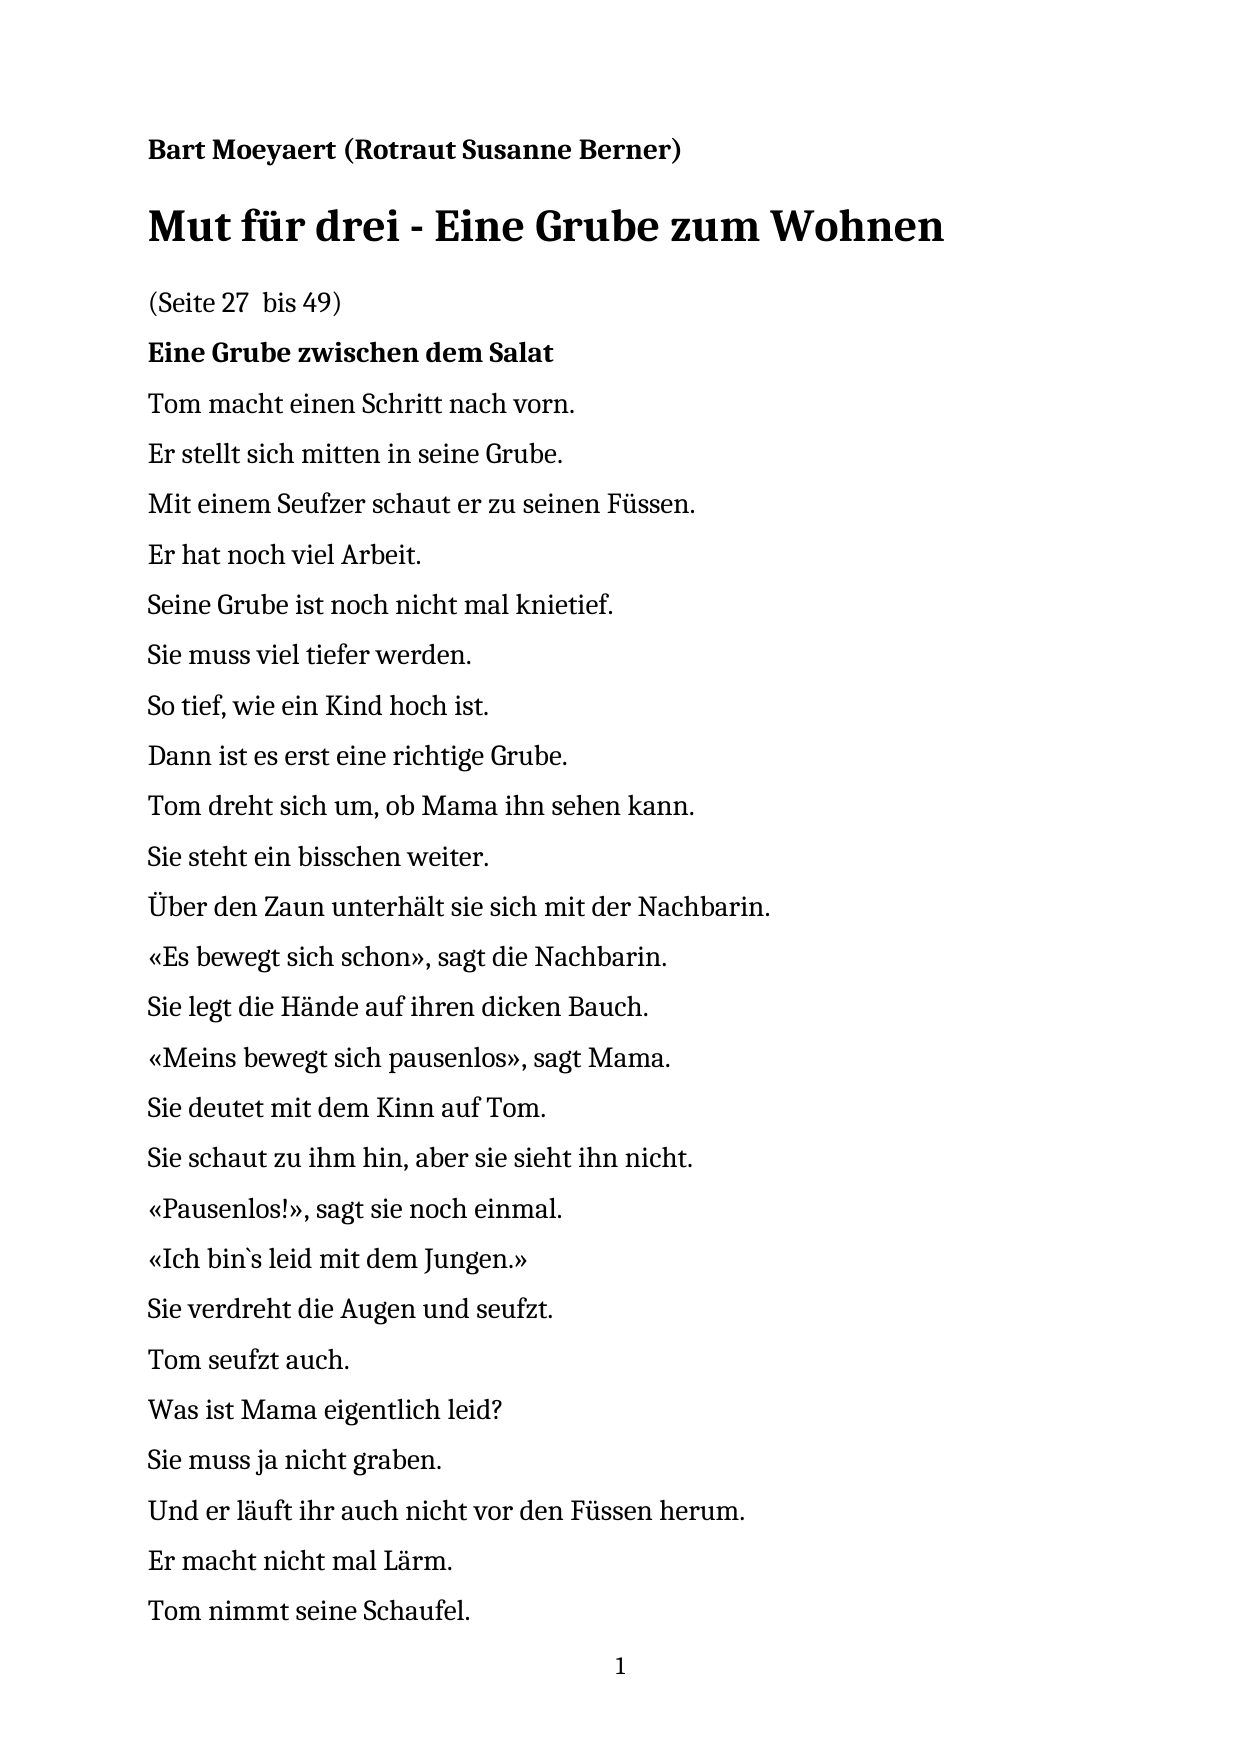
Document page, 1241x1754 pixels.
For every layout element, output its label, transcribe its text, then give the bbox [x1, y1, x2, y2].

text «Es bewegt sich schon», sagt die Nachbarin. [148, 940, 1093, 974]
text Und er läuft ihr auch nicht vor den Füssen herum. [148, 1494, 1093, 1527]
text Sie muss viel tiefer werden. [148, 638, 1093, 672]
text «Ich bin`s leid mit dem Jungen.» [148, 1242, 1093, 1276]
text Bart Moeyaert (Rotraut Susanne Berner) [148, 133, 1093, 166]
text Sie schaut zu ihm hin, aber sie sieht ihn nicht. [148, 1142, 1093, 1175]
text (Seite 27 bis 49) [148, 286, 1093, 320]
text Tom seufzt auch. [148, 1343, 1093, 1376]
text Er macht nicht mal Lärm. [148, 1544, 1093, 1578]
text Eine Grube zwischen dem Salat [148, 337, 1093, 370]
text Sie legt die Hände auf ihren dicken Bauch. [148, 991, 1093, 1024]
text Er stellt sich mitten in seine Grube. [148, 437, 1093, 471]
text Sie muss ja nicht graben. [148, 1443, 1093, 1477]
text Was ist Mama eigentlich leid? [148, 1393, 1093, 1427]
text Tom dreht sich um, ob Mama ihn sehen kann. [148, 789, 1093, 823]
text Über den Zaun unterhält sie sich mit der Nachbarin. [148, 890, 1093, 923]
text Seine Grube ist noch nicht mal knietief. [148, 588, 1093, 622]
text Mut für drei - Eine Grube zum Wohnen [148, 200, 1093, 253]
text Mit einem Seufzer schaut er zu seinen Füssen. [148, 487, 1093, 521]
text Sie steht ein bisschen weiter. [148, 840, 1093, 873]
text Er hat noch viel Arbeit. [148, 538, 1093, 571]
text Tom nimmt seine Schaufel. [148, 1594, 1093, 1628]
text So tief, wie ein Kind hoch ist. [148, 689, 1093, 722]
text Tom macht einen Schritt nach vorn. [148, 387, 1093, 420]
text Dann ist es erst eine richtige Grube. [148, 739, 1093, 773]
text «Meins bewegt sich pausenlos», sagt Mama. [148, 1041, 1093, 1074]
text Sie deutet mit dem Kinn auf Tom. [148, 1091, 1093, 1125]
text «Pausenlos!», sagt sie noch einmal. [148, 1192, 1093, 1225]
text Sie verdreht die Augen und seufzt. [148, 1292, 1093, 1326]
